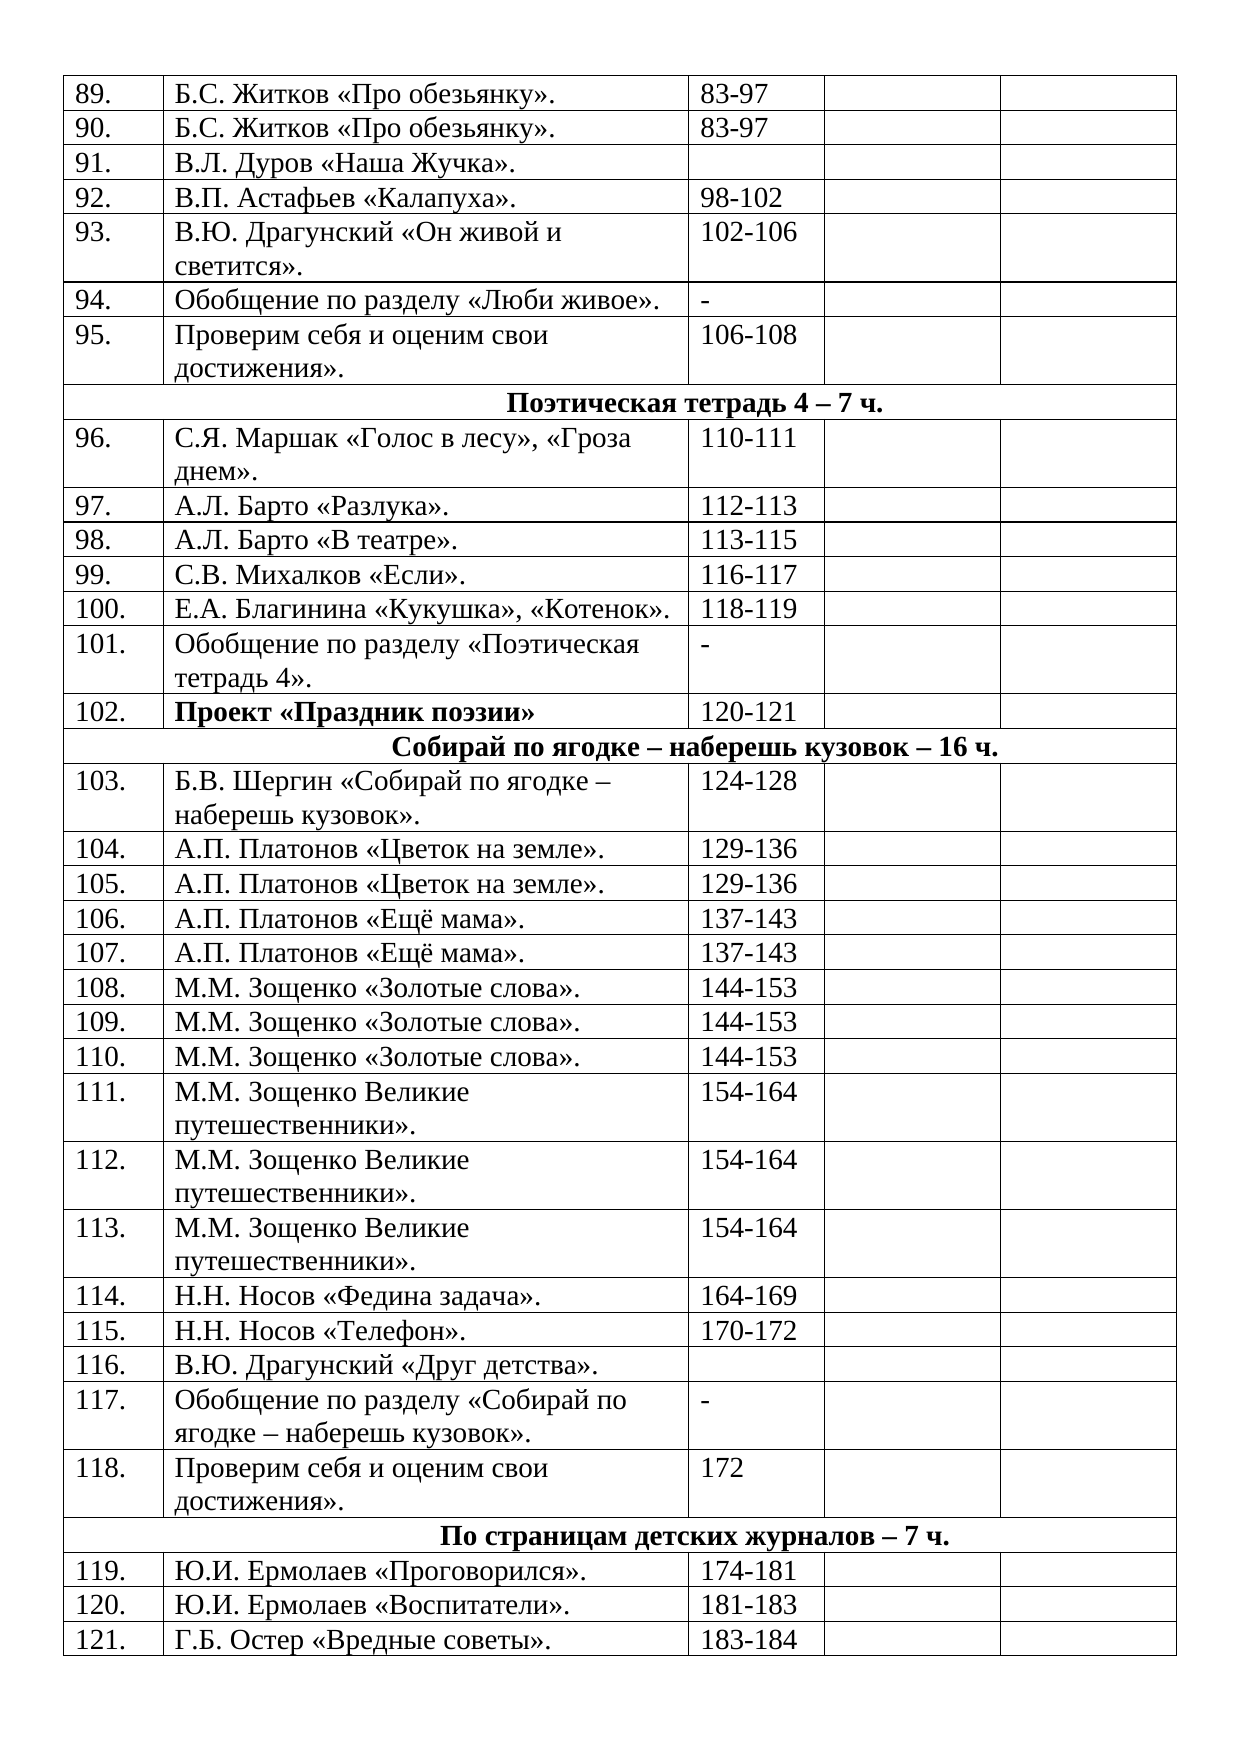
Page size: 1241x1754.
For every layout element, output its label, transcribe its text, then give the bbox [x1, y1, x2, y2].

table_cell 104. [64, 832, 163, 865]
table_cell [1001, 970, 1176, 1003]
table_cell В.Ю. Драгунский «Друг детства». [164, 1347, 688, 1381]
table_cell 110. [64, 1039, 163, 1073]
table_cell [1001, 1622, 1176, 1655]
table_cell [825, 214, 1000, 281]
table_cell М.М. Зощенко «Золотые слова». [164, 1005, 688, 1038]
table_cell 103. [64, 764, 163, 831]
table_cell [825, 317, 1000, 384]
table_cell [825, 283, 1000, 316]
table_cell М.М. Зощенко «Золотые слова». [164, 970, 688, 1003]
table_cell 109. [64, 1005, 163, 1038]
table_cell 105. [64, 866, 163, 900]
table_cell [825, 1005, 1000, 1038]
table_cell Поэтическая тетрадь 4 – 7 ч. [214, 385, 1176, 419]
table_cell 164-169 [689, 1278, 824, 1312]
table_cell 114. [64, 1278, 163, 1312]
table_cell 137-143 [689, 935, 824, 969]
table_cell [825, 901, 1000, 934]
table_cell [164, 111, 688, 144]
table_cell [1001, 1347, 1176, 1381]
table_cell [825, 1587, 1000, 1621]
table_cell Обобщение по разделу «Поэтическая тетрадь 4». [164, 626, 688, 693]
table_cell 91. [64, 145, 163, 179]
table_cell - [689, 283, 824, 316]
table_cell А.Л. Барто «Разлука». [164, 488, 688, 521]
table_cell 120-121 [689, 694, 824, 728]
table_cell 106. [64, 901, 163, 934]
table_cell В.Л. Дуров «Наша Жучка». [164, 145, 688, 179]
table_cell А.П. Платонов «Цветок на земле». [164, 832, 688, 865]
table_cell [1001, 866, 1176, 900]
table_cell 183-184 [689, 1622, 824, 1655]
table_cell [1001, 111, 1176, 144]
table_cell Обобщение по разделу «Собирай по ягодке – наберешь кузовок». [164, 1382, 688, 1449]
table_cell [1001, 523, 1176, 556]
table_cell Проверим себя и оценим свои достижения». [164, 317, 688, 384]
table_cell [825, 1382, 1000, 1449]
table_cell А.П. Платонов «Ещё мама». [164, 901, 688, 934]
table_cell Б.В. Шергин «Собирай по ягодке – наберешь кузовок». [164, 764, 688, 831]
table_cell 154-164 [689, 1210, 824, 1277]
table_cell [1001, 592, 1176, 625]
table_cell [825, 866, 1000, 900]
table_cell [825, 557, 1000, 591]
table_cell [825, 626, 1000, 693]
table_cell 118. [64, 1450, 163, 1517]
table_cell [164, 76, 688, 109]
table_cell 170-172 [689, 1313, 824, 1346]
table_cell 110-111 [689, 420, 824, 487]
table_cell 111. [64, 1074, 163, 1141]
table_cell 154-164 [689, 1074, 824, 1141]
table_cell [825, 523, 1000, 556]
table_cell Собирай по ягодке – наберешь кузовок – 16 ч. [214, 729, 1176, 762]
table_cell 102-106 [689, 214, 824, 281]
table_cell 113-115 [689, 523, 824, 556]
table_cell 98-102 [689, 180, 824, 213]
table_cell А.Л. Барто «В театре». [164, 523, 688, 556]
table_cell [1001, 1382, 1176, 1449]
table_cell 154-164 [689, 1142, 824, 1209]
table_cell Г.Б. Остер «Вредные советы». [164, 1622, 688, 1655]
table_cell 112-113 [689, 488, 824, 521]
table_cell В.Ю. Драгунский «Он живой и светится». [164, 214, 688, 281]
table_cell [1001, 1039, 1176, 1073]
table_cell [1001, 626, 1176, 693]
table_cell 119. [64, 1553, 163, 1586]
table_cell [1001, 557, 1176, 591]
table_cell [825, 970, 1000, 1003]
table_cell [1001, 1142, 1176, 1209]
table_cell 90. [64, 111, 163, 144]
table_cell 97. [64, 488, 163, 521]
table_cell А.П. Платонов «Цветок на земле». [164, 866, 688, 900]
table_cell [825, 764, 1000, 831]
table_cell [1001, 214, 1176, 281]
table_cell 92. [64, 180, 163, 213]
table_cell 100. [64, 592, 163, 625]
table_cell 129-136 [689, 866, 824, 900]
table_cell По страницам детских журналов – 7 ч. [214, 1518, 1176, 1552]
table_cell С.В. Михалков «Если». [164, 557, 688, 591]
table_cell 83-97 [689, 111, 824, 144]
table_cell 115. [64, 1313, 163, 1346]
table_cell [825, 1450, 1000, 1517]
table_cell [825, 832, 1000, 865]
table_cell [1001, 145, 1176, 179]
table_cell [1001, 764, 1176, 831]
table_cell [825, 694, 1000, 728]
table_cell [825, 935, 1000, 969]
table_cell М.М. Зощенко «Золотые слова». [164, 1039, 688, 1073]
table_cell [689, 1347, 824, 1381]
table_cell В.П. Астафьев «Калапуха». [164, 180, 688, 213]
table_cell [1001, 1074, 1176, 1141]
table_cell А.П. Платонов «Ещё мама». [164, 935, 688, 969]
table_cell 118-119 [689, 592, 824, 625]
table_cell 144-153 [689, 1039, 824, 1073]
table_cell 102. [64, 694, 163, 728]
table_cell 101. [64, 626, 163, 693]
table_cell 181-183 [689, 1587, 824, 1621]
table_cell [825, 1142, 1000, 1209]
table_cell Проверим себя и оценим свои достижения». [164, 1450, 688, 1517]
table_cell 99. [64, 557, 163, 591]
table_cell Н.Н. Носов «Телефон». [164, 1313, 688, 1346]
table_cell Н.Н. Носов «Федина задача». [164, 1278, 688, 1312]
table_cell 116-117 [689, 557, 824, 591]
table_cell 89. [64, 76, 163, 109]
table_cell [1001, 180, 1176, 213]
table_cell [1001, 694, 1176, 728]
table_cell М.М. Зощенко Великие путешественники». [164, 1142, 688, 1209]
table_cell [825, 592, 1000, 625]
table_cell 107. [64, 935, 163, 969]
table_cell 174-181 [689, 1553, 824, 1586]
table_cell 94. [64, 283, 163, 316]
table_cell [825, 111, 1000, 144]
table_cell [825, 1210, 1000, 1277]
table_cell [689, 145, 824, 179]
table_cell 129-136 [689, 832, 824, 865]
table_cell [1001, 1210, 1176, 1277]
table_cell 144-153 [689, 1005, 824, 1038]
table_cell 112. [64, 1142, 163, 1209]
table_cell [1001, 488, 1176, 521]
table_cell 144-153 [689, 970, 824, 1003]
table_cell [825, 145, 1000, 179]
table_cell [1001, 832, 1176, 865]
table_cell - [689, 1382, 824, 1449]
table_cell 83-97 [689, 76, 824, 109]
table_cell [825, 1622, 1000, 1655]
table_cell [825, 1313, 1000, 1346]
table_cell 113. [64, 1210, 163, 1277]
table_cell Е.А. Благинина «Кукушка», «Котенок». [164, 592, 688, 625]
table_cell [825, 1074, 1000, 1141]
table_cell 124-128 [689, 764, 824, 831]
table_cell 120. [64, 1587, 163, 1621]
table_cell [825, 488, 1000, 521]
table_cell [825, 1347, 1000, 1381]
table_cell [1001, 935, 1176, 969]
table_cell С.Я. Маршак «Голос в лесу», «Гроза днем». [164, 420, 688, 487]
table_cell 93. [64, 214, 163, 281]
table_cell 117. [64, 1382, 163, 1449]
table_cell [1001, 1553, 1176, 1586]
table_cell [1001, 901, 1176, 934]
table_cell [1001, 1313, 1176, 1346]
table_cell М.М. Зощенко Великие путешественники». [164, 1210, 688, 1277]
table_cell [825, 1553, 1000, 1586]
table_cell [1001, 283, 1176, 316]
table_cell 96. [64, 420, 163, 487]
table_cell [1001, 1278, 1176, 1312]
table_cell [1001, 317, 1176, 384]
table_cell [825, 1039, 1000, 1073]
table_cell М.М. Зощенко Великие путешественники». [164, 1074, 688, 1141]
table_cell [825, 420, 1000, 487]
table_cell Проект «Праздник поэзии» [164, 694, 688, 728]
table_cell [1001, 1005, 1176, 1038]
table_cell - [689, 626, 824, 693]
table_cell 121. [64, 1622, 163, 1655]
table_cell [64, 1518, 213, 1552]
table_cell [1001, 1450, 1176, 1517]
table_cell 106-108 [689, 317, 824, 384]
table_cell 116. [64, 1347, 163, 1381]
table_cell 95. [64, 317, 163, 384]
table_cell 172 [689, 1450, 824, 1517]
table_cell Ю.И. Ермолаев «Воспитатели». [164, 1587, 688, 1621]
table_cell [825, 76, 1000, 109]
table_cell 108. [64, 970, 163, 1003]
table_cell [825, 1278, 1000, 1312]
table_cell [64, 385, 213, 419]
table_cell 137-143 [689, 901, 824, 934]
table_cell [1001, 1587, 1176, 1621]
table_cell Обобщение по разделу «Люби живое». [164, 283, 688, 316]
table_cell [1001, 76, 1176, 109]
table_cell 98. [64, 523, 163, 556]
table_cell Ю.И. Ермолаев «Проговорился». [164, 1553, 688, 1586]
table_cell [1001, 420, 1176, 487]
table_cell [64, 729, 213, 762]
table_cell [825, 180, 1000, 213]
